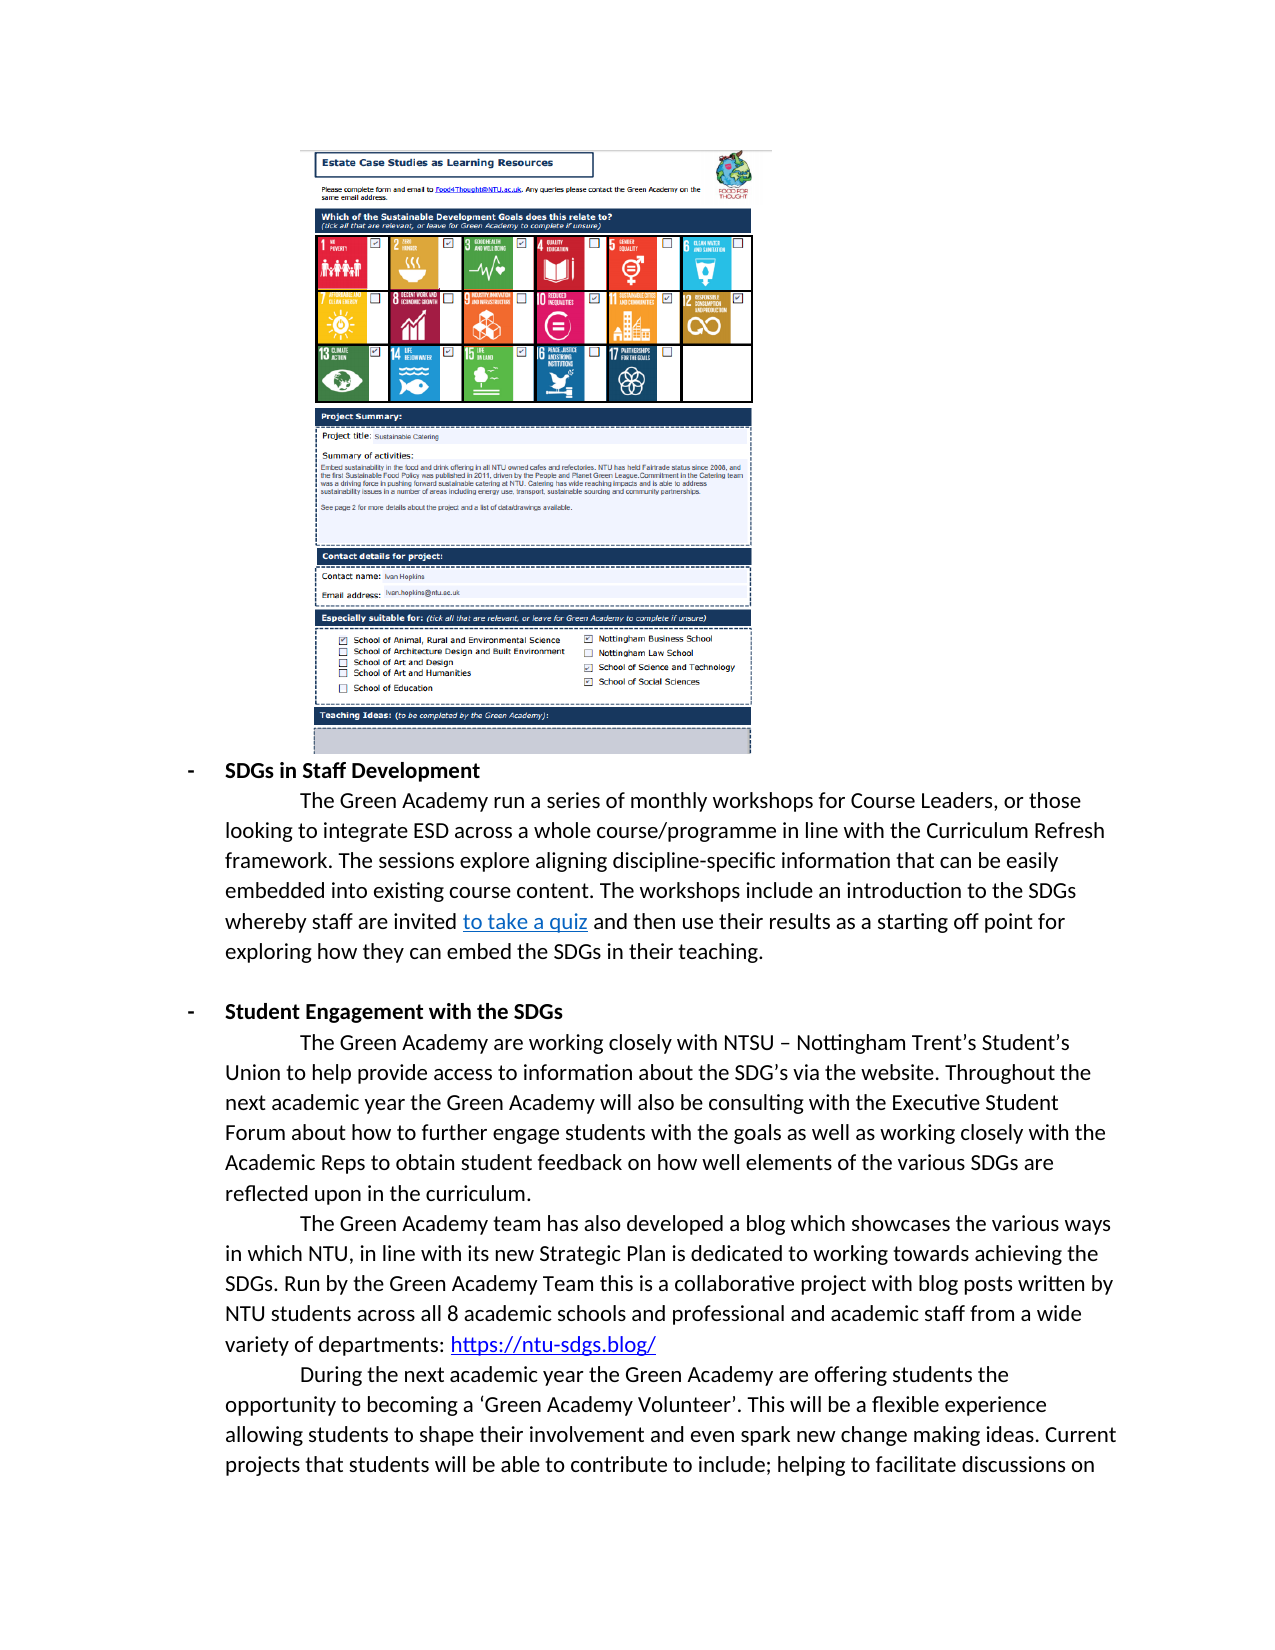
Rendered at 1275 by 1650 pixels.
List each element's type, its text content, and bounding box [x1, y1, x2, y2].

list Student Engagement with the SDGs [187, 997, 1125, 1025]
list SDGs in Staff Development [187, 756, 1125, 784]
text The Green Academy run a series of monthly workshops for Course Leaders, or those looking to integrate ESD across a whole course/programme in line with the Curriculum Refresh framework. The sessions explore aligning discipline-specific information that can be easily embedded into existing course content. The workshops include an introduction to the SDGs whereby staff are invited to take a quiz and then use their results as a starting off point for exploring how they can embed the SDGs in their teaching. [225, 786, 1125, 965]
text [225, 1360, 1125, 1478]
text The Green Academy team has also developed a blog which showcases the various ways in which NTU, in line with its new Strategic Plan is dedicated to working towards achieving the SDGs. Run by the Green Academy Team this is a collaborative project with blog posts written by NTU students across all 8 academic schools and professional and academic staff from a wide variety of departments: https://ntu-sdgs.blog/ [225, 1209, 1125, 1358]
text The Green Academy are working closely with NTSU – Nottingham Trent’s Student’s Union to help provide access to information about the SDG’s via the website. Throughout the next academic year the Green Academy will also be consulting with the Executive Student Forum about how to further engage students with the goals as well as working closely with the Academic Reps to obtain student feedback on how well elements of the various SDGs are reflected upon in the curriculum. [225, 1028, 1125, 1207]
picture [300, 150, 772, 754]
